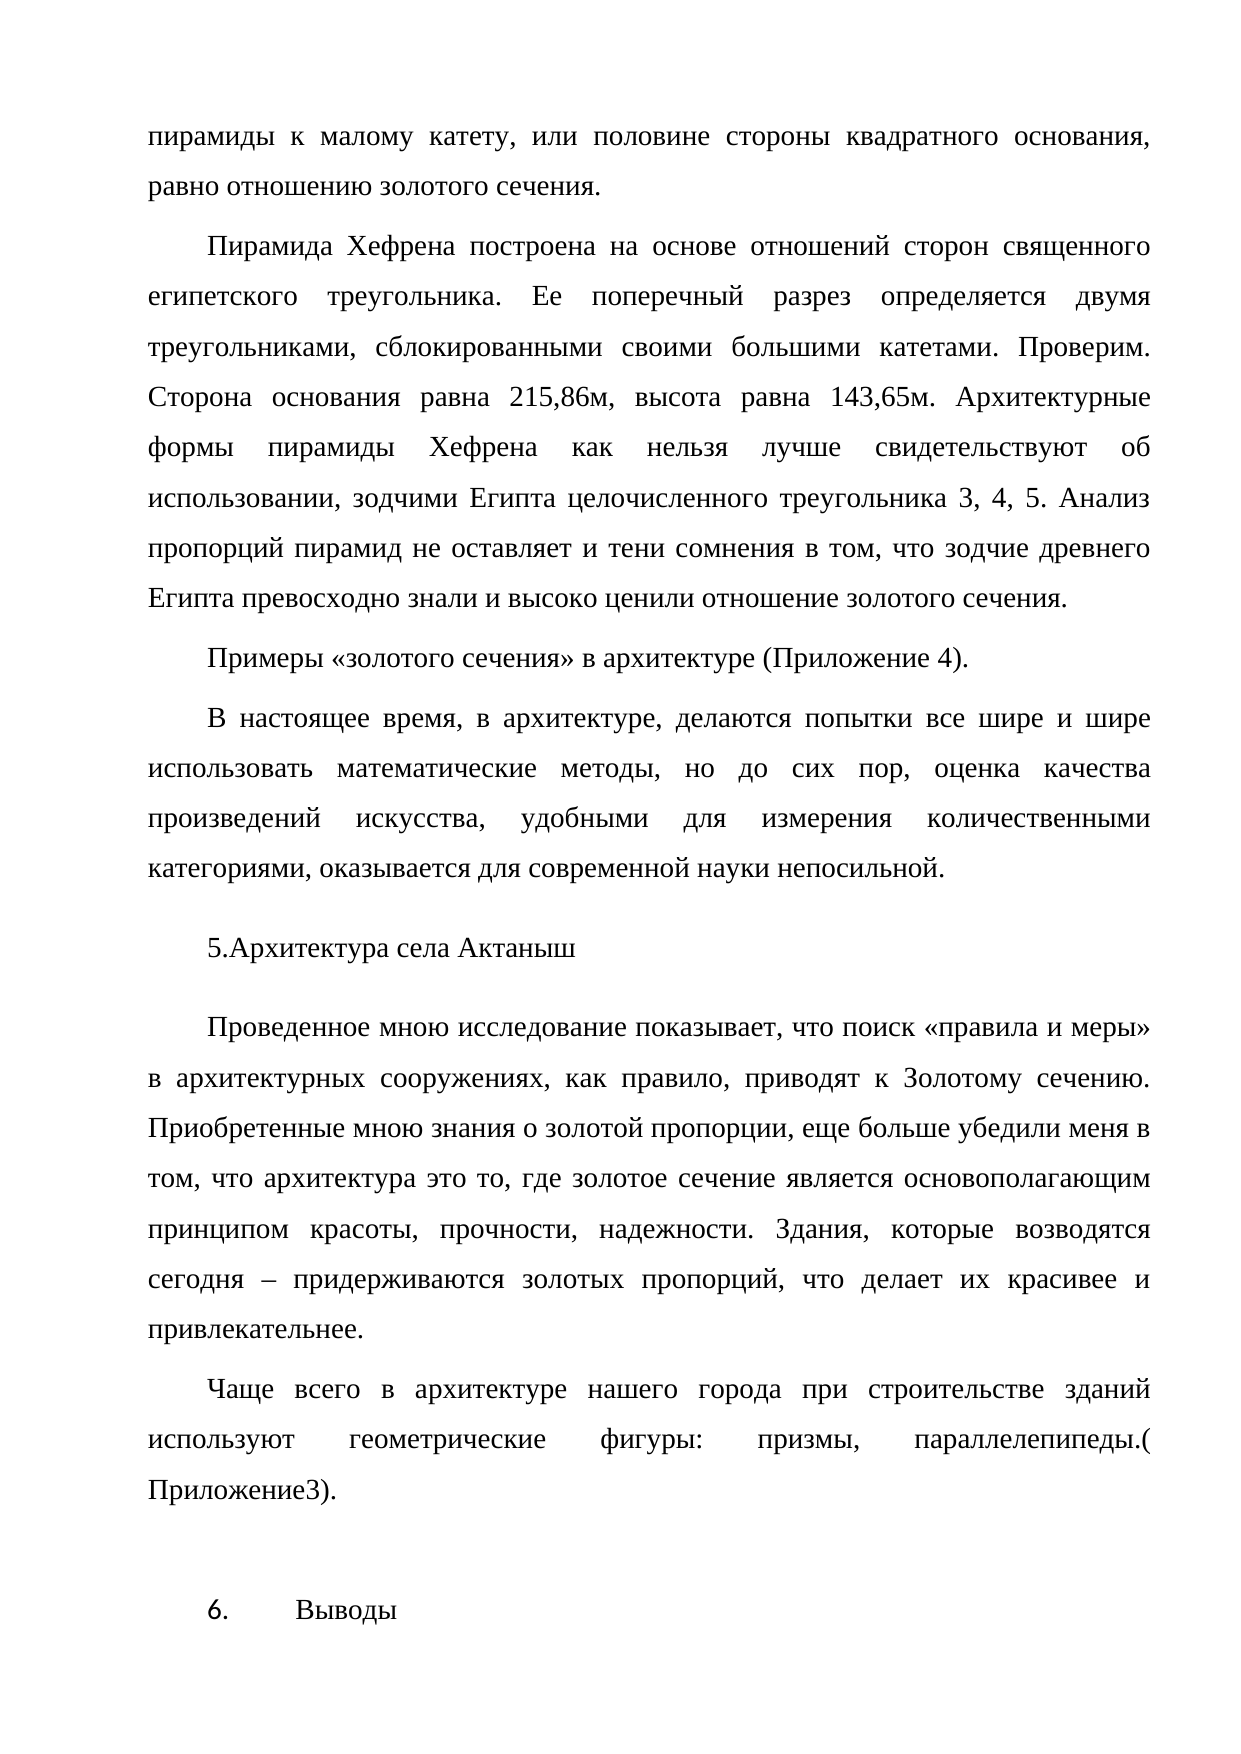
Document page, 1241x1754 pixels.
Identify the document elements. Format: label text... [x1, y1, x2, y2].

text Чаще всего в архитектуре нашего города при строительстве зданий используют геометрические фигуры: призмы, параллелепипеды.( Приложение3). [148, 1371, 1152, 1505]
text Примеры «золотого сечения» в архитектуре (Приложение 4). [148, 640, 1152, 673]
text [148, 118, 1152, 202]
text Пирамида Хефрена построена на основе отношений сторон священного египетского треугольника. Ее поперечный разрез определяется двумя треугольниками, сблокированными своими большими катетами. Проверим. Сторона основания равна 215,86м, высота равна 143,65м. Архитектурные формы пирамиды Хефрена как нельзя лучше свидетельствуют об использовании, зодчими Египта целочисленного треугольника 3, 4, 5. Анализ пропорций пирамид не оставляет и тени сомнения в том, что зодчие древнего Египта превосходно знали и высоко ценили отношение золотого сечения. [148, 228, 1152, 614]
list Выводы [148, 1591, 1152, 1627]
text B настоящее время, в архитектуре, делаются попытки все шире и шире использовать математические методы, но до сих пор, оценка качества произведений искусства, удобными для измерения количественными категориями, оказывается для современной науки непосильной. [148, 700, 1152, 884]
text 5.Архитектура села Актаныш [148, 930, 1152, 964]
text Проведенное мною исследование показывает, что поиск «правила и меры» в архитектурных сооружениях, как правило, приводят к Золотому сечению. Приобретенные мною знания о золотой пропорции, еще больше убедили меня в том, что архитектура это то, где золотое сечение является основополагающим принципом красоты, прочности, надежности. Здания, которые возводятся сегодня – придерживаются золотых пропорций, что делает их красивее и привлекательнее. [148, 1009, 1152, 1345]
